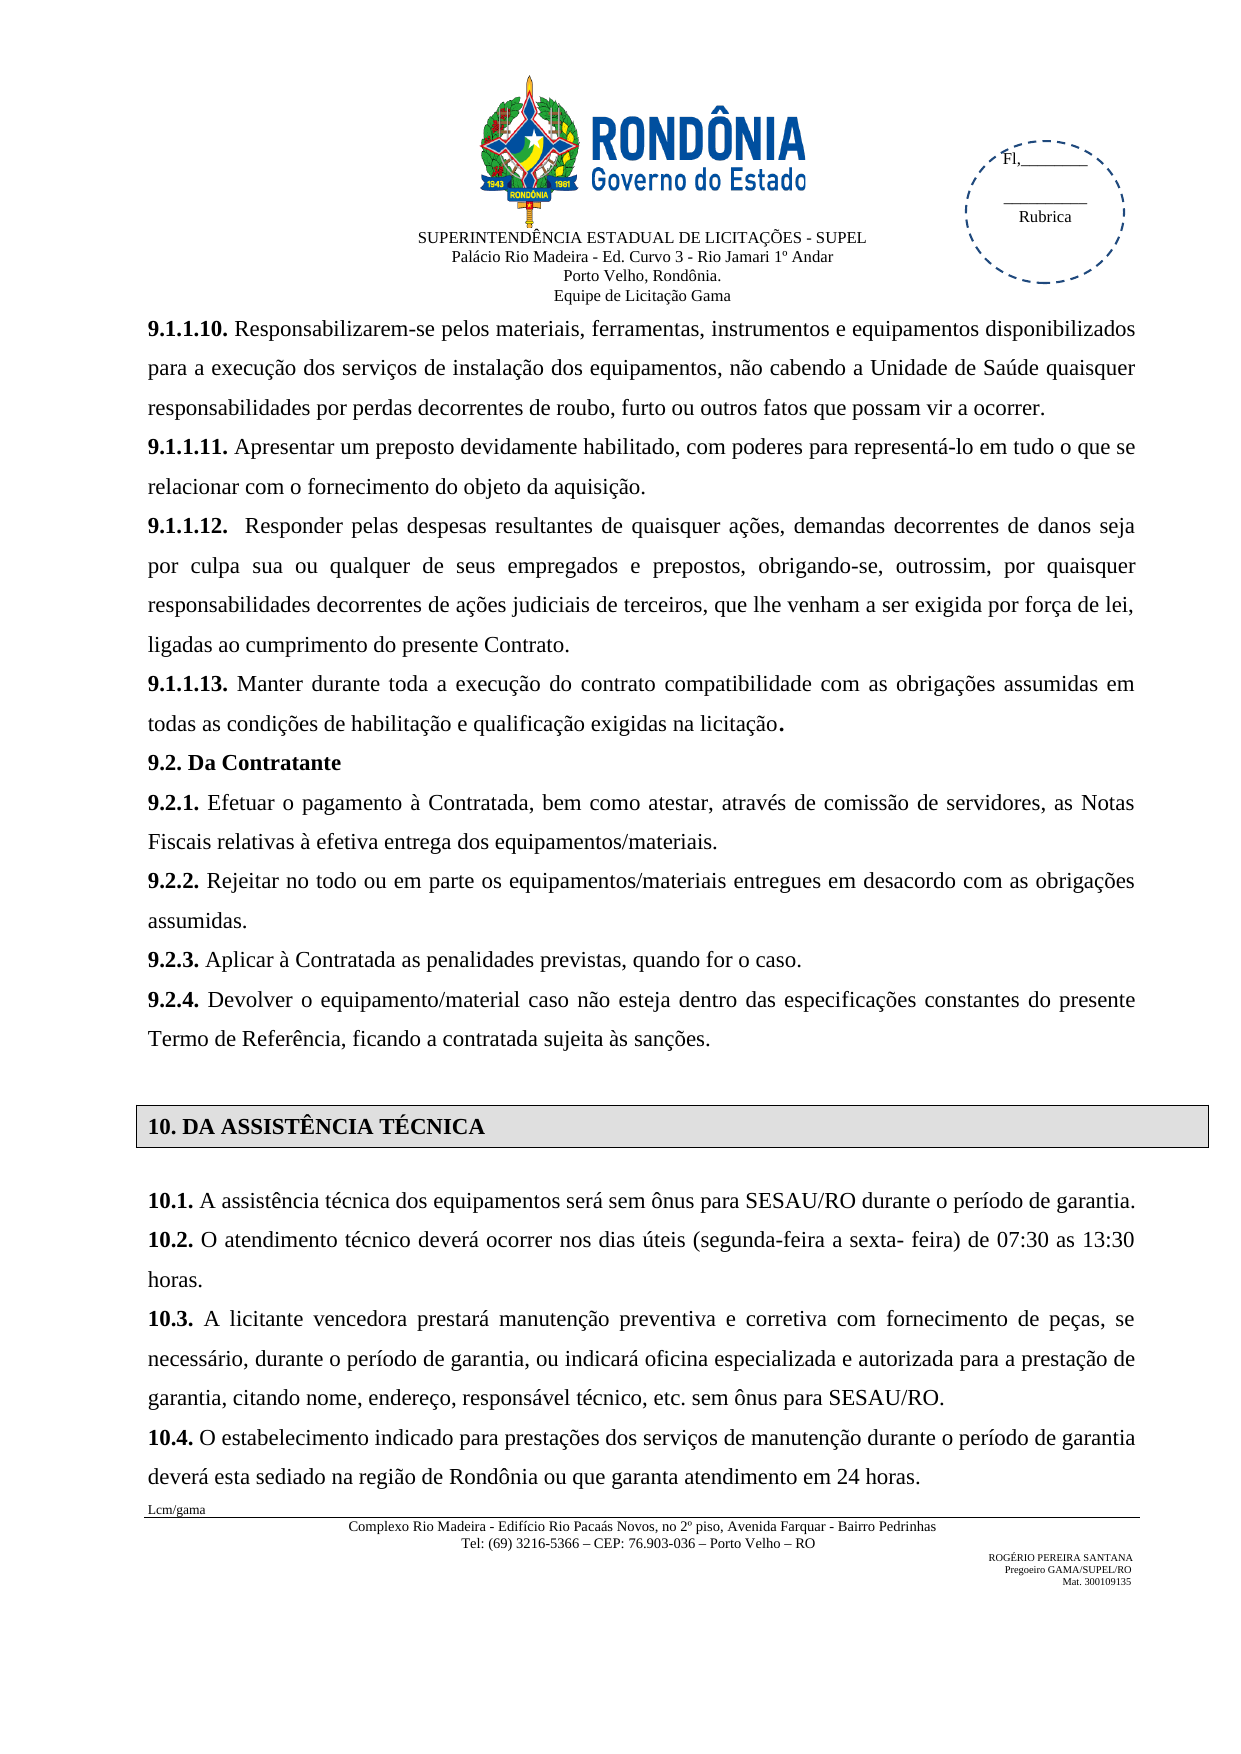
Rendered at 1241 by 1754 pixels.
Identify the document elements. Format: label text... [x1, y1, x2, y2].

picture [479, 75, 806, 228]
text 10.2. O atendimento técnico deverá ocorrer nos dias úteis (segunda-feira a sexta- feira) de 07:30 as 13:30 horas. [148, 1227, 1137, 1292]
table_header 10. DA ASSISTÊNCIA TÉCNICA [137, 1106, 1208, 1147]
text 9.1.1.11. Apresentar um preposto devidamente habilitado, com poderes para representá-lo em tudo o que se relacionar com o fornecimento do objeto da aquisição. [148, 433, 1137, 499]
text 9.2.4. Devolver o equipamento/material caso não esteja dentro das especificações constantes do presente Termo de Referência, ficando a contratada sujeita às sanções. [148, 986, 1137, 1052]
text 9.2. Da Contratante [148, 749, 1137, 776]
text 9.2.1. Efetuar o pagamento à Contratada, bem como atestar, através de comissão de servidores, as Notas Fiscais relativas à efetiva entrega dos equipamentos/materiais. [148, 789, 1137, 854]
text 10.3. A licitante vencedora prestará manutenção preventiva e corretiva com fornecimento de peças, se necessário, durante o período de garantia, ou indicará oficina especializada e autorizada para a prestação de garantia, citando nome, endereço, responsável técnico, etc. sem ônus para SESAU/RO. [148, 1306, 1137, 1411]
text 9.1.1.10. Responsabilizarem-se pelos materiais, ferramentas, instrumentos e equipamentos disponibilizados para a execução dos serviços de instalação dos equipamentos, não cabendo a Unidade de Saúde quaisquer responsabilidades por perdas decorrentes de roubo, furto ou outros fatos que possam vir a ocorrer. [148, 315, 1137, 420]
text 10.4. O estabelecimento indicado para prestações dos serviços de manutenção durante o período de garantia deverá esta sediado na região de Rondônia ou que garanta atendimento em 24 horas. [148, 1424, 1137, 1490]
text 9.1.1.12. Responder pelas despesas resultantes de quaisquer ações, demandas decorrentes de danos seja por culpa sua ou qualquer de seus empregados e prepostos, obrigando-se, outrossim, por quaisquer responsabilidades decorrentes de ações judiciais de terceiros, que lhe venham a ser exigida por força de lei, ligadas ao cumprimento do presente Contrato. [148, 512, 1137, 657]
text 9.2.3. Aplicar à Contratada as penalidades previstas, quando for o caso. [148, 947, 1137, 973]
text 9.1.1.13. Manter durante toda a execução do contrato compatibilidade com as obrigações assumidas em todas as condições de habilitação e qualificação exigidas na licitação. [148, 670, 1137, 736]
text 9.2.2. Rejeitar no todo ou em parte os equipamentos/materiais entregues em desacordo com as obrigações assumidas. [148, 868, 1137, 933]
text 10.1. A assistência técnica dos equipamentos será sem ônus para SESAU/RO durante o período de garantia. [148, 1187, 1137, 1213]
